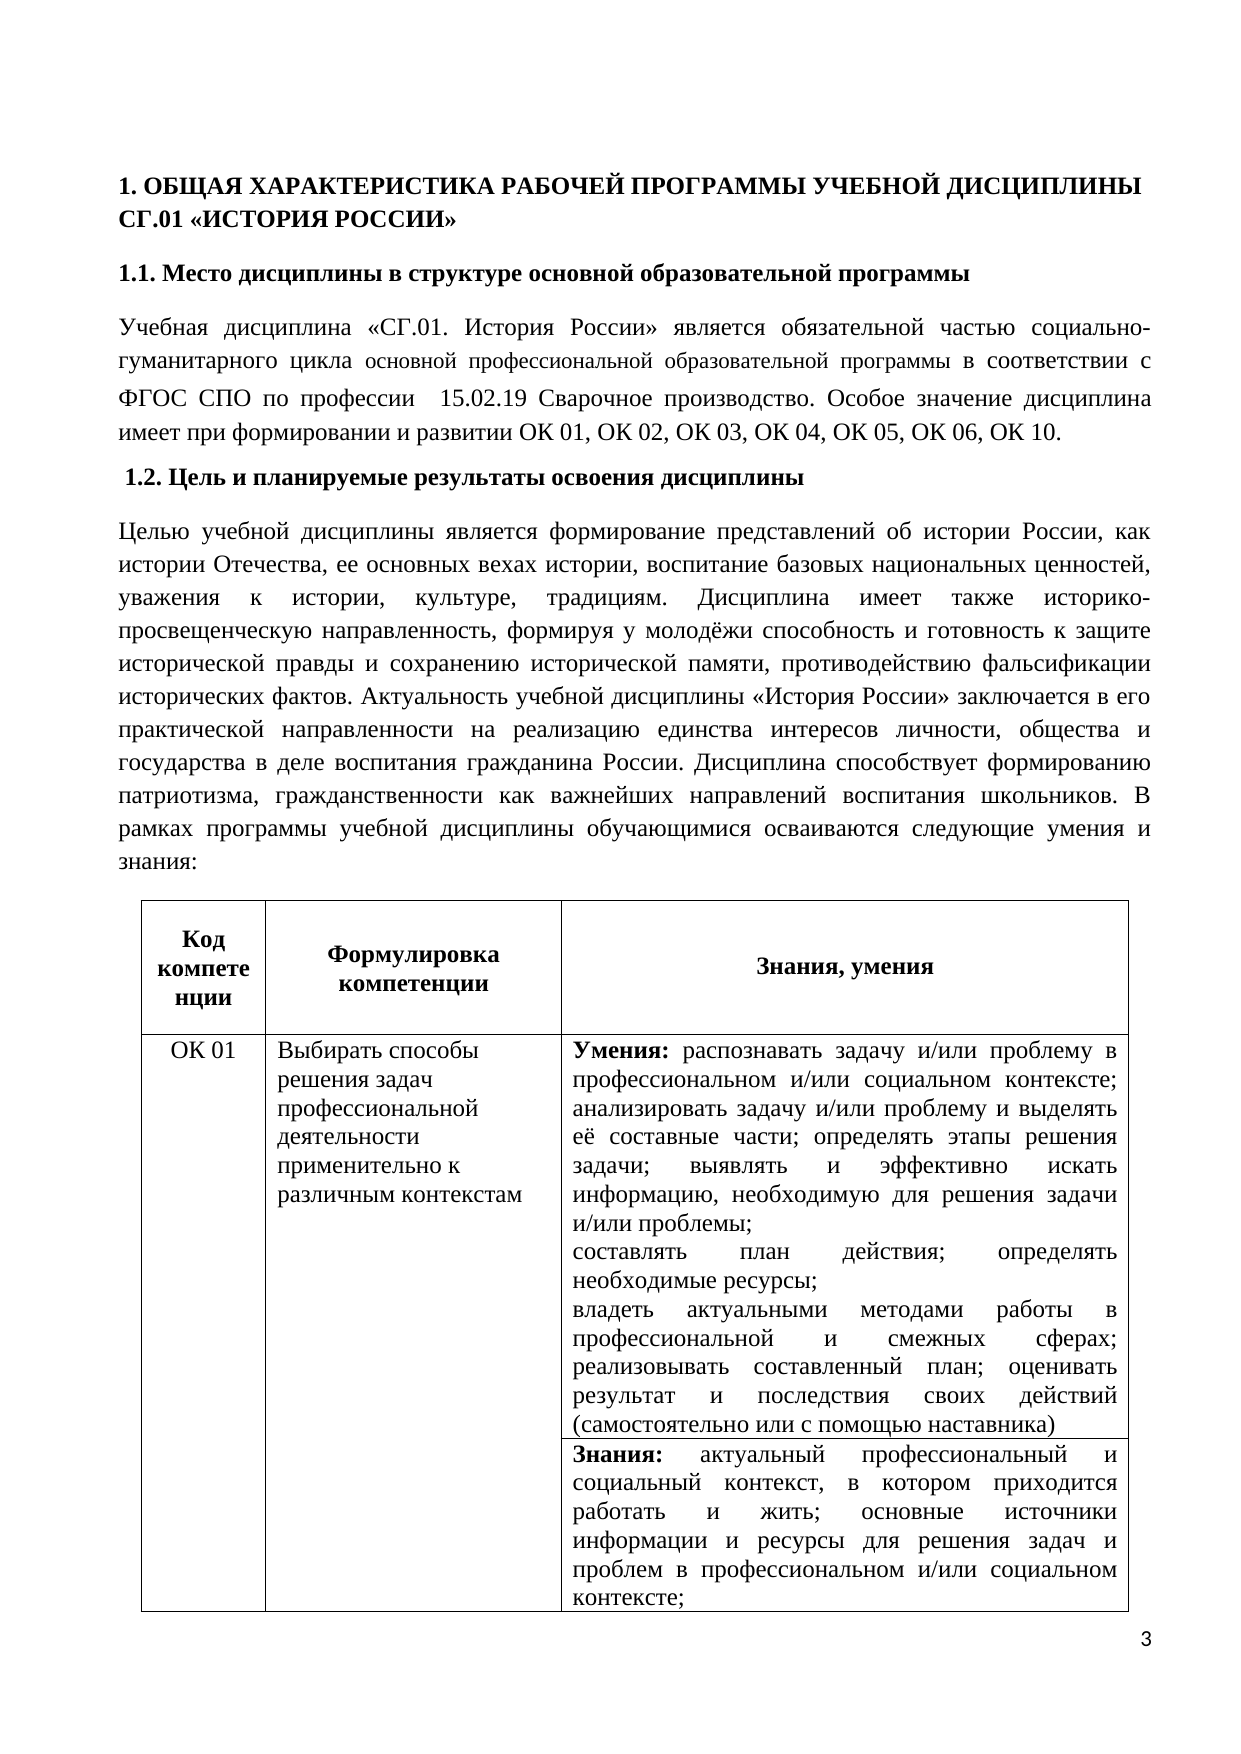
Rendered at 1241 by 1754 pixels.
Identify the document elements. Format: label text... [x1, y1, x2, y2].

text 1.1. Место дисциплины в структуре основной образовательной программы [118, 258, 1152, 287]
table_cell Умения: распознавать задачу и/или проблему в профессиональном и/или социальном контексте; анализировать задачу и/или проблему и выделять её составные части; определять этапы решения задачи; выявлять и эффективно искать информацию, необходимую для решения задачи и/или проблемы; составлять план действия; определять необходимые ресурсы; владеть актуальными методами работы в профессиональной и смежных сферах; реализовывать составленный план; оценивать результат и последствия своих действий (самостоятельно или с помощью наставника) [562, 1035, 1128, 1438]
table_cell [266, 1438, 561, 1611]
text 1. ОБЩАЯ ХАРАКТЕРИСТИКА РАБОЧЕЙ ПРОГРАММЫ УЧЕБНОЙ ДИСЦИПЛИНЫ СГ.01 «ИСТОРИЯ РОССИИ» [118, 171, 1152, 233]
table_header Знания, умения [562, 901, 1128, 1034]
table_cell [562, 1439, 1128, 1611]
table_cell Выбирать способы решения задач профессиональной деятельности применительно к различным контекстам [266, 1035, 561, 1438]
table_header Формулировка компетенции [266, 901, 561, 1034]
table_cell [142, 1438, 265, 1611]
table_header Код компетенции [142, 901, 265, 1034]
text Целью учебной дисциплины является формирование представлений об истории России, как истории Отечества, ее основных вехах истории, воспитание базовых национальных ценностей, уважения к истории, культуре, традициям. Дисциплина имеет также историко-просвещенческую направленность, формируя у молодёжи способность и готовность к защите исторической правды и сохранению исторической памяти, противодействию фальсификации исторических фактов. Актуальность учебной дисциплины «История России» заключается в его практической направленности на реализацию единства интересов личности, общества и государства в деле воспитания гражданина России. Дисциплина способствует формированию патриотизма, гражданственности как важнейших направлений воспитания школьников. В рамках программы учебной дисциплины обучающимися осваиваются следующие умения и знания: [118, 516, 1152, 875]
text Учебная дисциплина «СГ.01. История России» является обязательной частью социально-гуманитарного цикла основной профессиональной образовательной программы в соответствии с ФГОС СПО по профессии 15.02.19 Сварочное производство. Особое значение дисциплина имеет при формировании и развитии ОК 01, ОК 02, ОК 03, ОК 04, ОК 05, ОК 06, ОК 10. [118, 312, 1152, 446]
table_cell ОК 01 [142, 1035, 265, 1438]
text 1.2. Цель и планируемые результаты освоения дисциплины [118, 462, 1152, 491]
